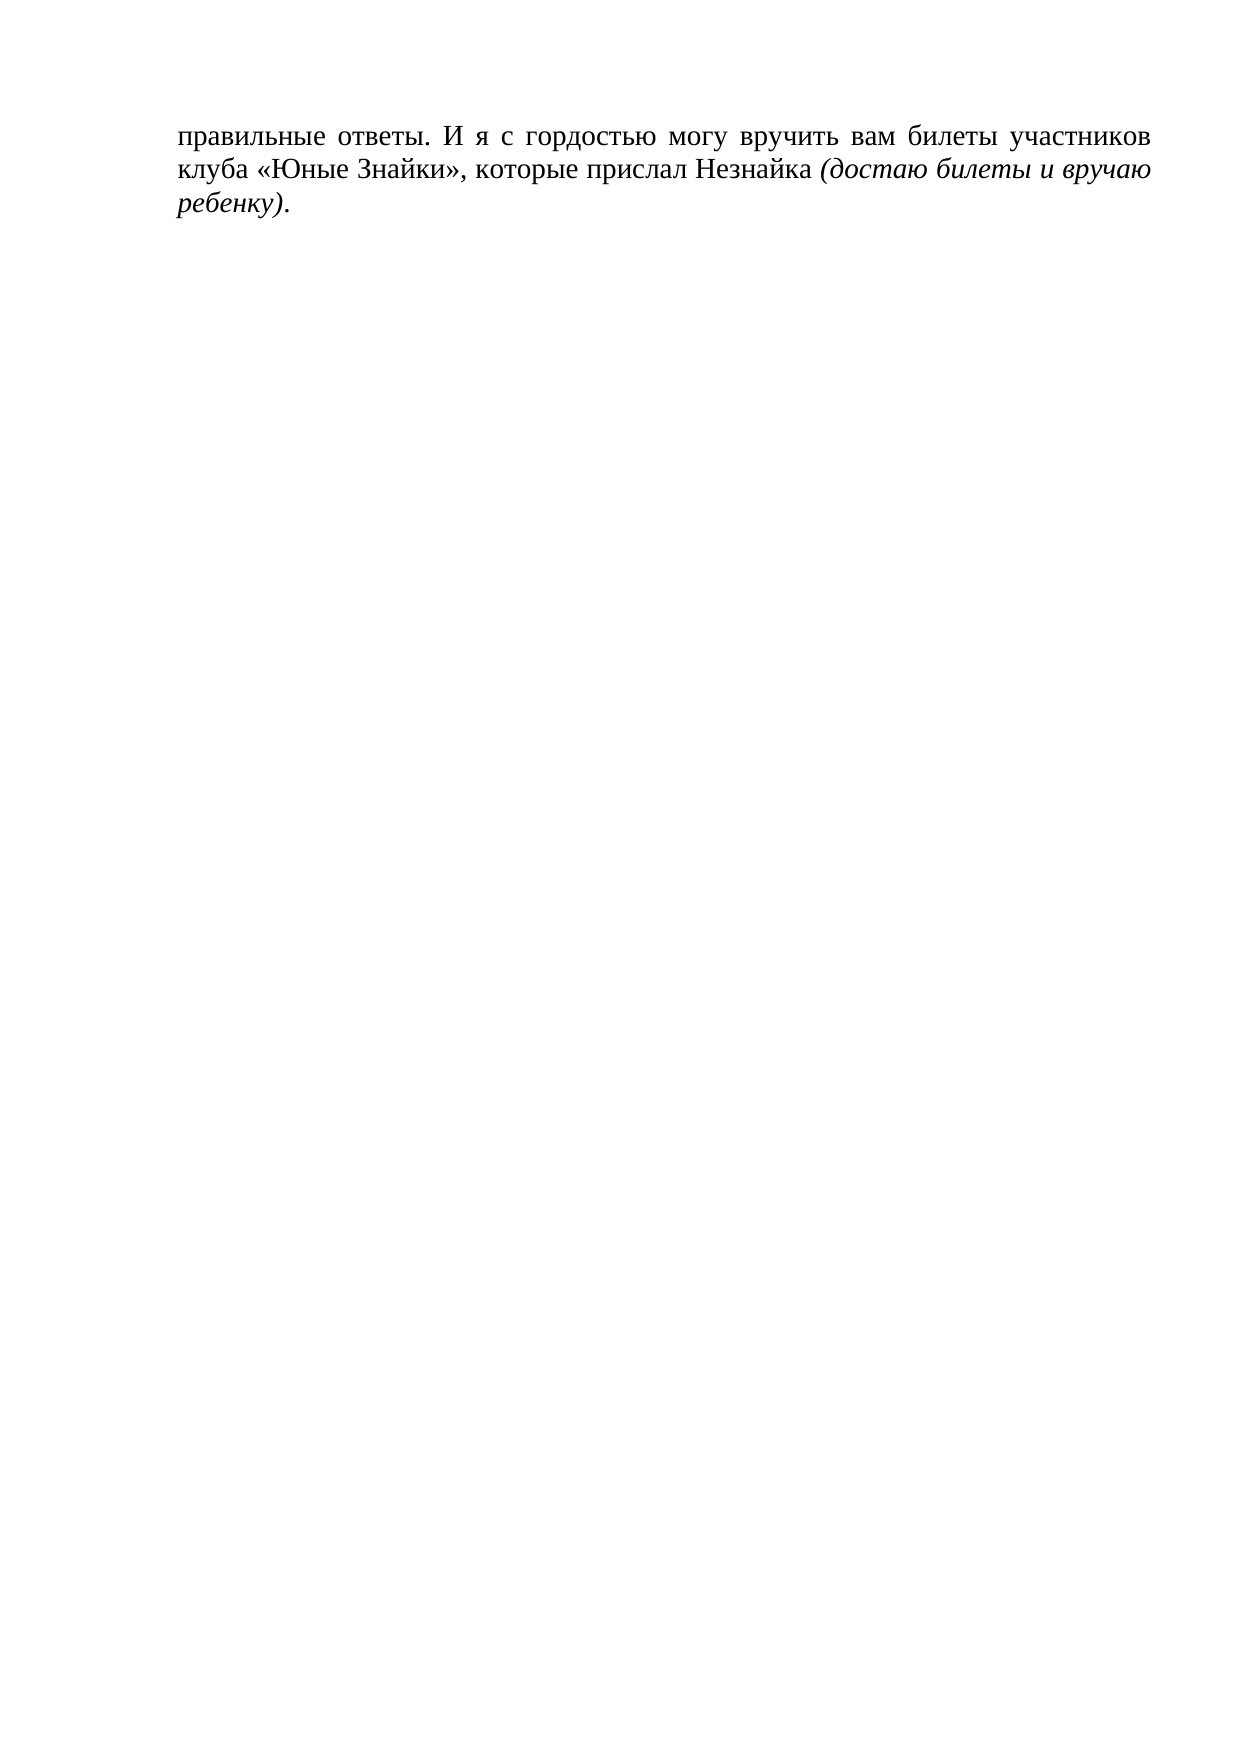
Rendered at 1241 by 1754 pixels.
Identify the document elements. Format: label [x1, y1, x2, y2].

text [177, 118, 1152, 219]
